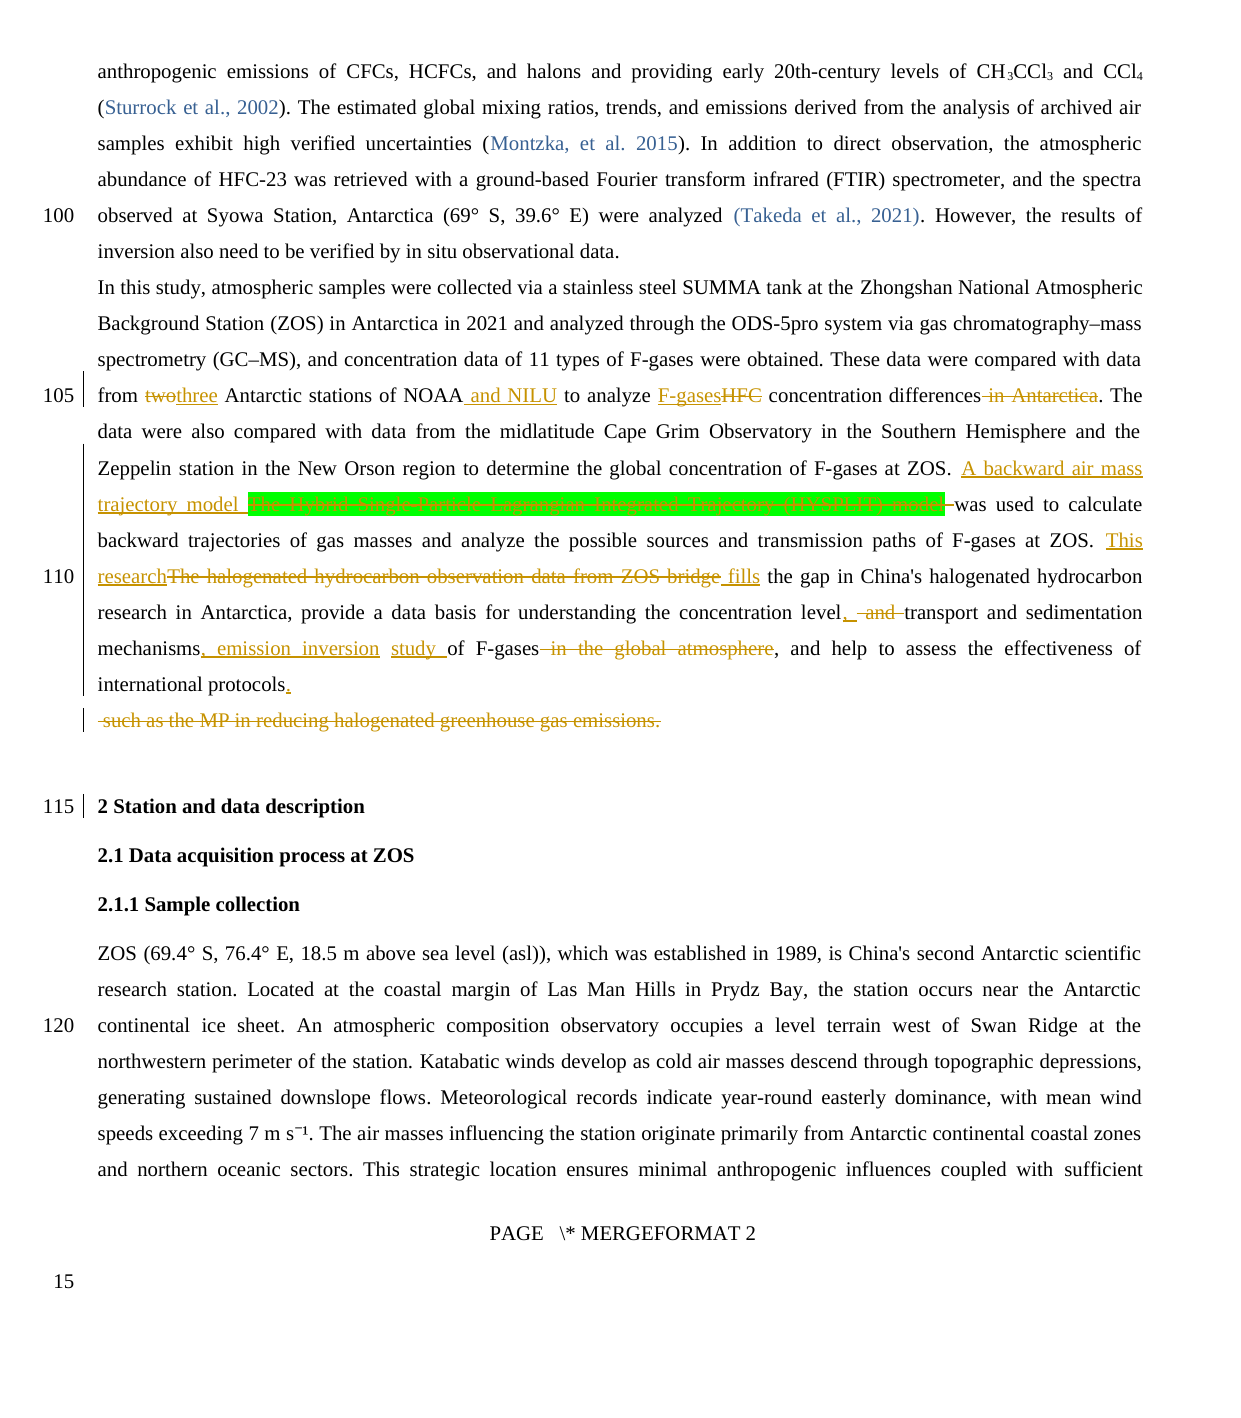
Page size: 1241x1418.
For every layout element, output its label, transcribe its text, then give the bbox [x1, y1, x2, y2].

subtitle 2.1 Data acquisition process at ZOS [97, 843, 1143, 867]
subtitle 2.1.1 Sample collection [97, 892, 1143, 916]
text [97, 941, 1143, 1181]
text In this study, atmospheric samples were collected via a stainless steel SUMMA tank at the Zhongshan National Atmospheric Background Station (ZOS) in Antarctica in 2021 and analyzed through the ODS-5pro system via gas chromatography‒mass spectrometry (GC‒MS), and concentration data of 11 types of F-gases were obtained. These data were compared with data from Antarctic stations of NOAA to analyze concentration differences. The data were also compared with data from the midlatitude Cape Grim Observatory in the Southern Hemisphere and the Zeppelin station in the New Orson region to determine the global concentration of F-gases at ZOS. was used to calculate backward trajectories of gas masses and analyze the possible sources and transmission paths of F-gases at ZOS. the gap in China's halogenated hydrocarbon research in Antarctica, provide a data basis for understanding the concentration leveltransport and sedimentation mechanisms of F-gases, and help to assess the effectiveness of international protocols [97, 275, 1143, 696]
subtitle 2 Station and data description [97, 794, 1143, 818]
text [97, 59, 1143, 263]
